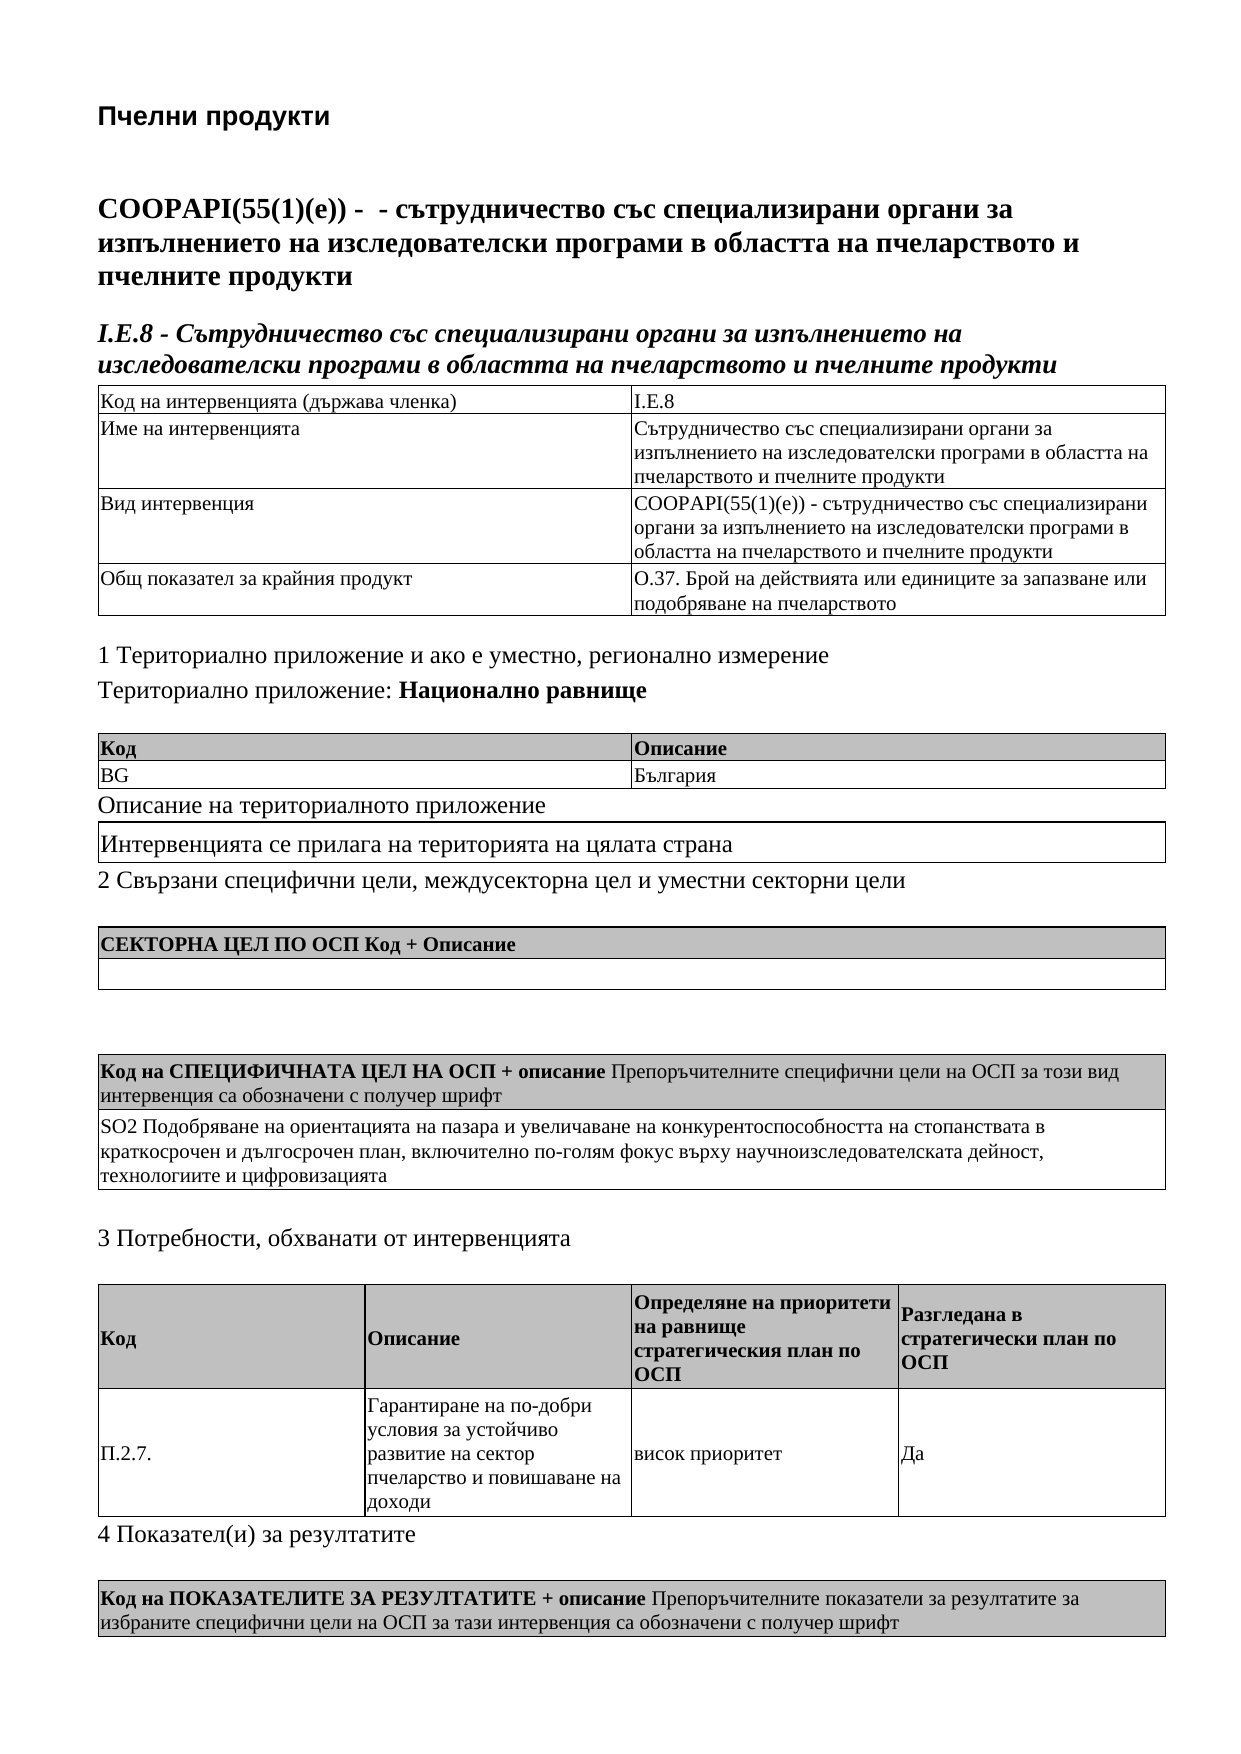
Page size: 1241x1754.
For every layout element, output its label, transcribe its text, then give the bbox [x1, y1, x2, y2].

table_header Код [99, 1285, 364, 1388]
table_cell Да [899, 1389, 1165, 1516]
table_cell Гарантиране на по-добри условия за устойчиво развитие на сектор пчеларство и повишаване на доходи [366, 1389, 631, 1516]
table_header Код на интервенцията (държава членка) [99, 386, 631, 413]
table_cell [99, 959, 1165, 989]
subtitle 2 Свързани специфични цели, междусекторна цел и уместни секторни цели [97, 865, 1165, 893]
table_header Интервенцията се прилага на територията на цялата страна [99, 823, 1165, 862]
subtitle 4 Показател(и) за резултатите [97, 1519, 1165, 1547]
table_header СЕКТОРНА ЦЕЛ ПО ОСП Код + Описание [99, 928, 1165, 958]
text Описание на териториалното приложение [97, 791, 1165, 819]
table_header I.Е.8 [632, 386, 1165, 413]
table_cell България [632, 761, 1165, 787]
table_header Код [99, 734, 631, 760]
table_cell Общ показател за крайния продукт [99, 564, 631, 614]
table_cell COOPAPI(55(1)(e)) - сътрудничество със специализирани органи за изпълнението на изследователски програми в областта на пчеларството и пчелните продукти [632, 489, 1165, 563]
table_cell BG [99, 761, 631, 787]
table_header Определяне на приоритети на равнище стратегическия план по ОСП [632, 1285, 898, 1388]
table_header Разгледана в стратегически план по ОСП [899, 1285, 1165, 1388]
table_cell O.37. Брой на действията или единиците за запазване или подобряване на пчеларството [632, 564, 1165, 614]
table_header Код на ПОКАЗАТЕЛИТЕ ЗА РЕЗУЛТАТИТЕ + описание Препоръчителните показатели за резултатите за избраните специфични цели на ОСП за тази интервенция са обозначени с получер шрифт [99, 1581, 1165, 1636]
table_cell П.2.7. [99, 1389, 364, 1516]
subtitle COOPAPI(55(1)(e)) - - сътрудничество със специализирани органи за изпълнението на изследователски програми в областта на пчеларството и пчелните продукти [97, 191, 1165, 292]
table_header Описание [632, 734, 1165, 760]
subtitle Пчелни продукти [97, 100, 1165, 131]
subtitle 3 Потребности, обхванати от интервенцията [97, 1223, 1165, 1251]
table_header Описание [366, 1285, 631, 1388]
text Териториално приложение: Национално равнище [97, 676, 1165, 704]
subtitle I.Е.8 - Сътрудничество със специализирани органи за изпълнението на изследователски програми в областта на пчеларството и пчелните продукти [97, 317, 1165, 379]
table_cell висок приоритет [632, 1389, 898, 1516]
table_cell Вид интервенция [99, 489, 631, 563]
table_cell SO2 Подобряване на ориентацията на пазара и увеличаване на конкурентоспособността на стопанствата в краткосрочен и дългосрочен план, включително по-голям фокус върху научноизследователската дейност, технологиите и цифровизацията [99, 1110, 1165, 1189]
subtitle 1 Териториално приложение и ако е уместно, регионално измерение [97, 641, 1165, 669]
table_cell Сътрудничество със специализирани органи за изпълнението на изследователски програми в областта на пчеларството и пчелните продукти [632, 414, 1165, 488]
table_cell Име на интервенцията [99, 414, 631, 488]
table_header Код на СПЕЦИФИЧНАТА ЦЕЛ НА ОСП + описание Препоръчителните специфични цели на ОСП за този вид интервенция са обозначени с получер шрифт [99, 1055, 1165, 1109]
